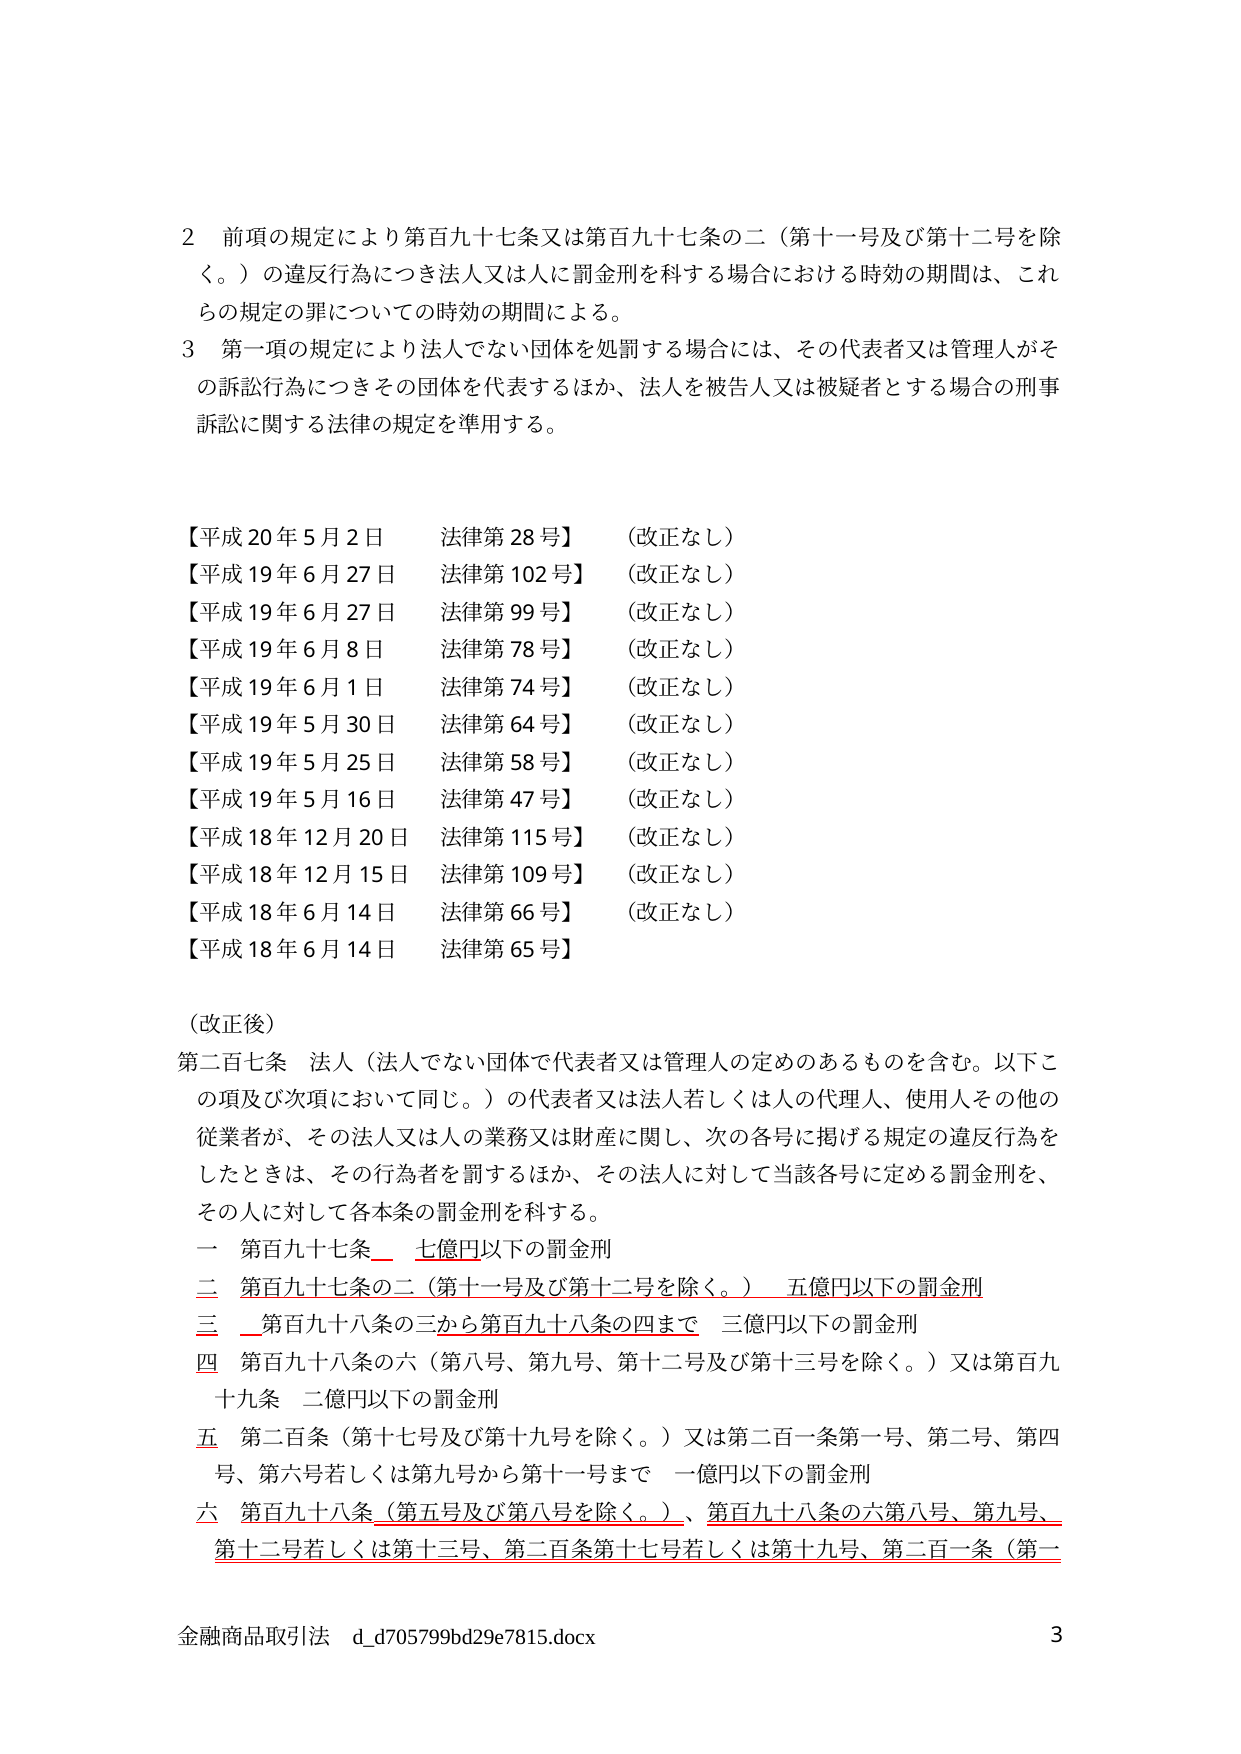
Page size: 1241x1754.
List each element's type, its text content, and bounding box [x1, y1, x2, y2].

text 四 第百九十八条の六（第八号、第九号、第十二号及び第十三号を除く。）又は第百九十九条 二億円以下の罰金刑 [196, 1342, 1063, 1417]
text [196, 1492, 1063, 1567]
text ３ 第一項の規定により法人でない団体を処罰する場合には、その代表者又は管理人がその訴訟行為につきその団体を代表するほか、法人を被告人又は被疑者とする場合の刑事訴訟に関する法律の規定を準用する。 [177, 329, 1063, 442]
text 【平成19年6月27日 法律第102号】 （改正なし） [177, 554, 1063, 592]
text 三 第百九十八条の三から第百九十八条の四まで 三億円以下の罰金刑 [196, 1304, 1063, 1342]
text （改正後） [177, 1004, 1063, 1042]
text ２ 前項の規定により第百九十七条又は第百九十七条の二（第十一号及び第十二号を除く。）の違反行為につき法人又は人に罰金刑を科する場合における時効の期間は、これらの規定の罪についての時効の期間による。 [177, 217, 1063, 329]
text 第二百七条 法人（法人でない団体で代表者又は管理人の定めのあるものを含む。以下この項及び次項において同じ。）の代表者又は法人若しくは人の代理人、使用人その他の従業者が、その法人又は人の業務又は財産に関し、次の各号に掲げる規定の違反行為をしたときは、その行為者を罰するほか、その法人に対して当該各号に定める罰金刑を、その人に対して各本条の罰金刑を科する。 [177, 1042, 1063, 1229]
text 一 第百九十七条 七億円以下の罰金刑 [196, 1229, 1063, 1267]
text 【平成19年5月16日 法律第47号】 （改正なし） [177, 779, 1063, 817]
text 【平成18年6月14日 法律第66号】 （改正なし） [177, 892, 1063, 929]
text 【平成20年5月2日 法律第28号】 （改正なし） [177, 517, 1063, 554]
text 【平成19年5月30日 法律第64号】 （改正なし） [177, 704, 1063, 742]
text 【平成19年6月8日 法律第78号】 （改正なし） [177, 629, 1063, 667]
text 【平成18年12月20日 法律第115号】 （改正なし） [177, 817, 1063, 854]
text 【平成19年6月1日 法律第74号】 （改正なし） [177, 667, 1063, 704]
text 【平成19年6月27日 法律第99号】 （改正なし） [177, 592, 1063, 629]
text 【平成18年6月14日 法律第65号】 [177, 929, 1063, 967]
text 【平成18年12月15日 法律第109号】 （改正なし） [177, 854, 1063, 892]
text 二 第百九十七条の二（第十一号及び第十二号を除く。） 五億円以下の罰金刑 [196, 1267, 1063, 1304]
text 五 第二百条（第十七号及び第十九号を除く。）又は第二百一条第一号、第二号、第四号、第六号若しくは第九号から第十一号まで 一億円以下の罰金刑 [196, 1417, 1063, 1492]
text 【平成19年5月25日 法律第58号】 （改正なし） [177, 742, 1063, 779]
